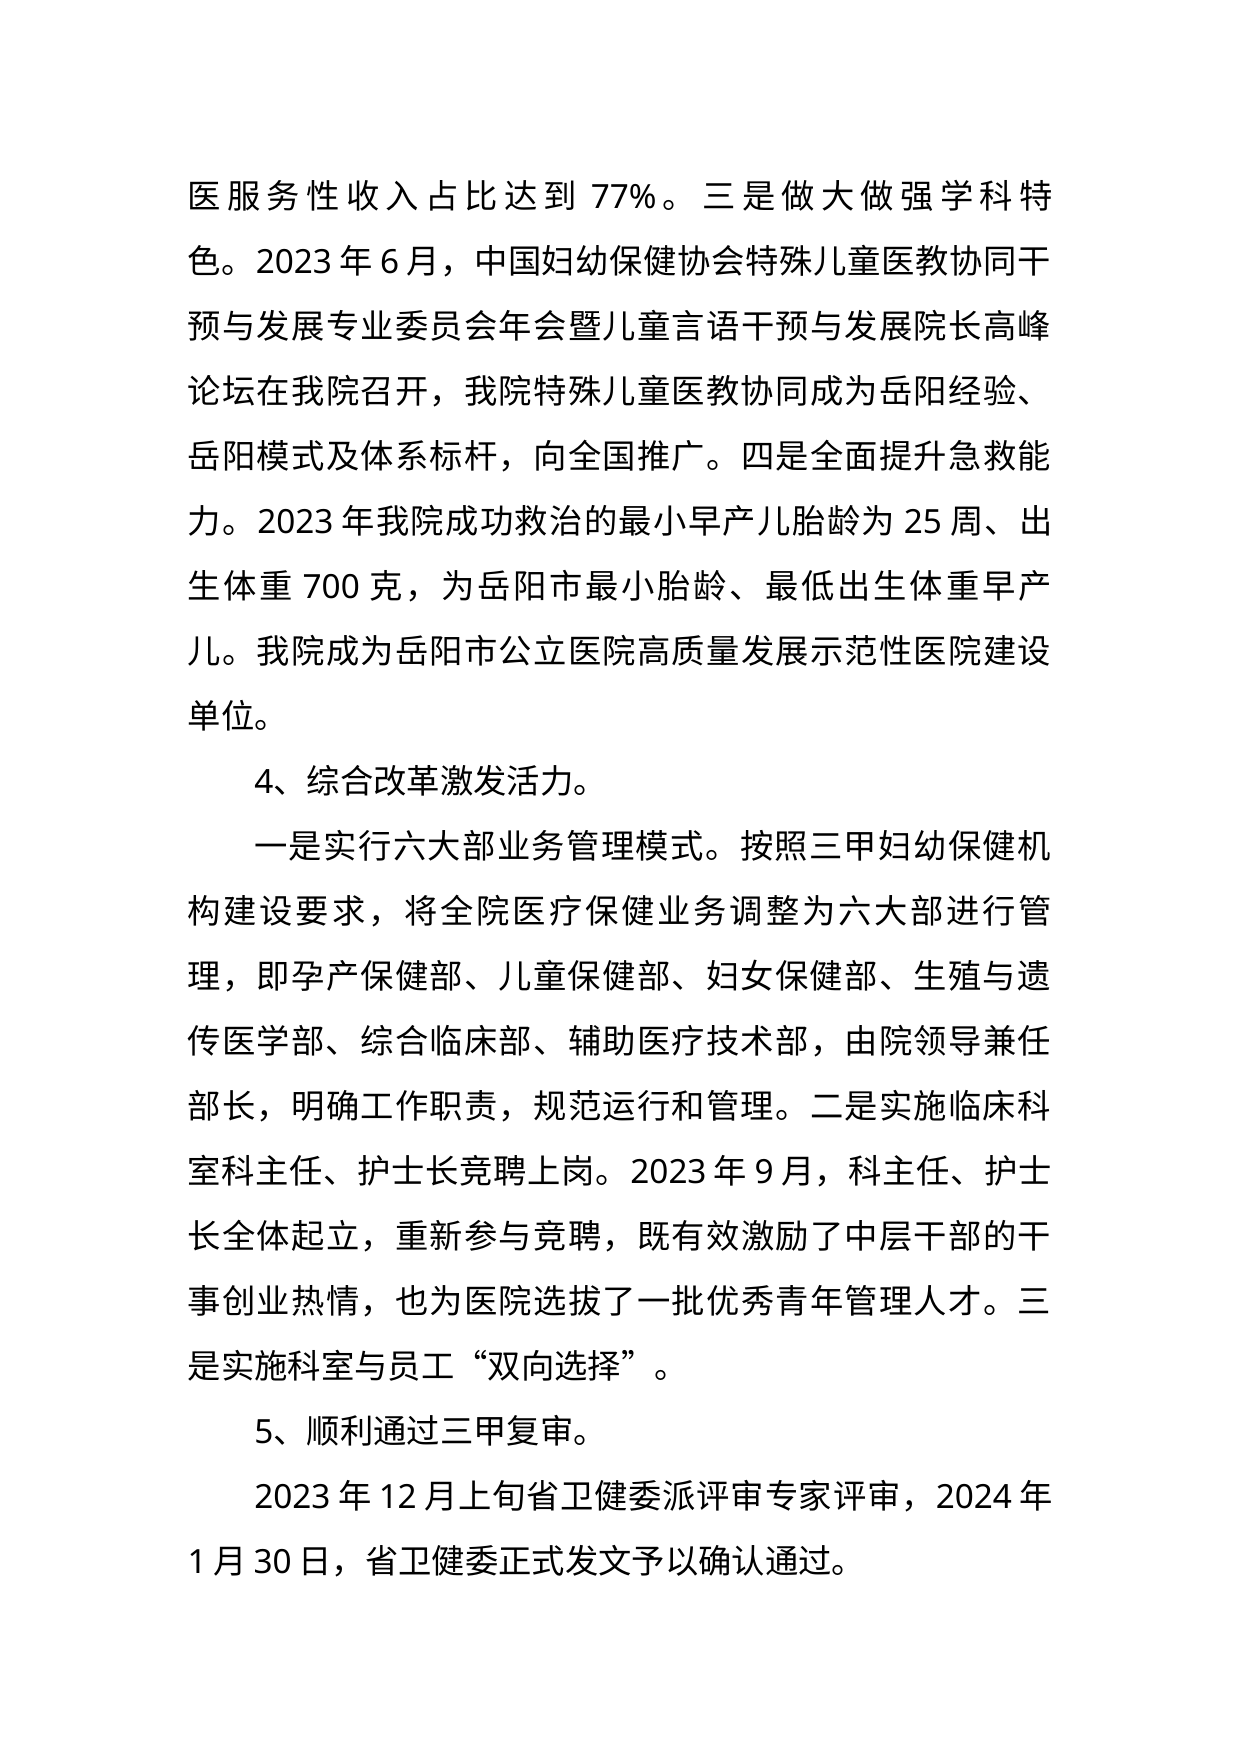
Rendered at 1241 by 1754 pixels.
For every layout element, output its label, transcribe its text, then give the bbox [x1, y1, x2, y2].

list 一是实行六大部业务管理模式。按照三甲妇幼保健机构建设要求，将全院医疗保健业务调整为六大部进行管理，即孕产保健部、儿童保健部、妇女保健部、生殖与遗传医学部、综合临床部、辅助医疗技术部，由院领导兼任部长，明确工作职责，规范运行和管理。二是实施临床科室科主任、护士长竞聘上岗。2023年9月，科主任、护士长全体起立，重新参与竞聘，既有效激励了中层干部的干事创业热情，也为医院选拔了一批优秀青年管理人才。三是实施科室与员工“双向选择”。 [187, 812, 1053, 1397]
list 4、综合改革激发活力。 [187, 747, 1053, 812]
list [187, 162, 1053, 747]
list 2023年12月上旬省卫健委派评审专家评审，2024年1月30日，省卫健委正式发文予以确认通过。 [187, 1462, 1053, 1592]
list 5、顺利通过三甲复审。 [187, 1397, 1053, 1462]
